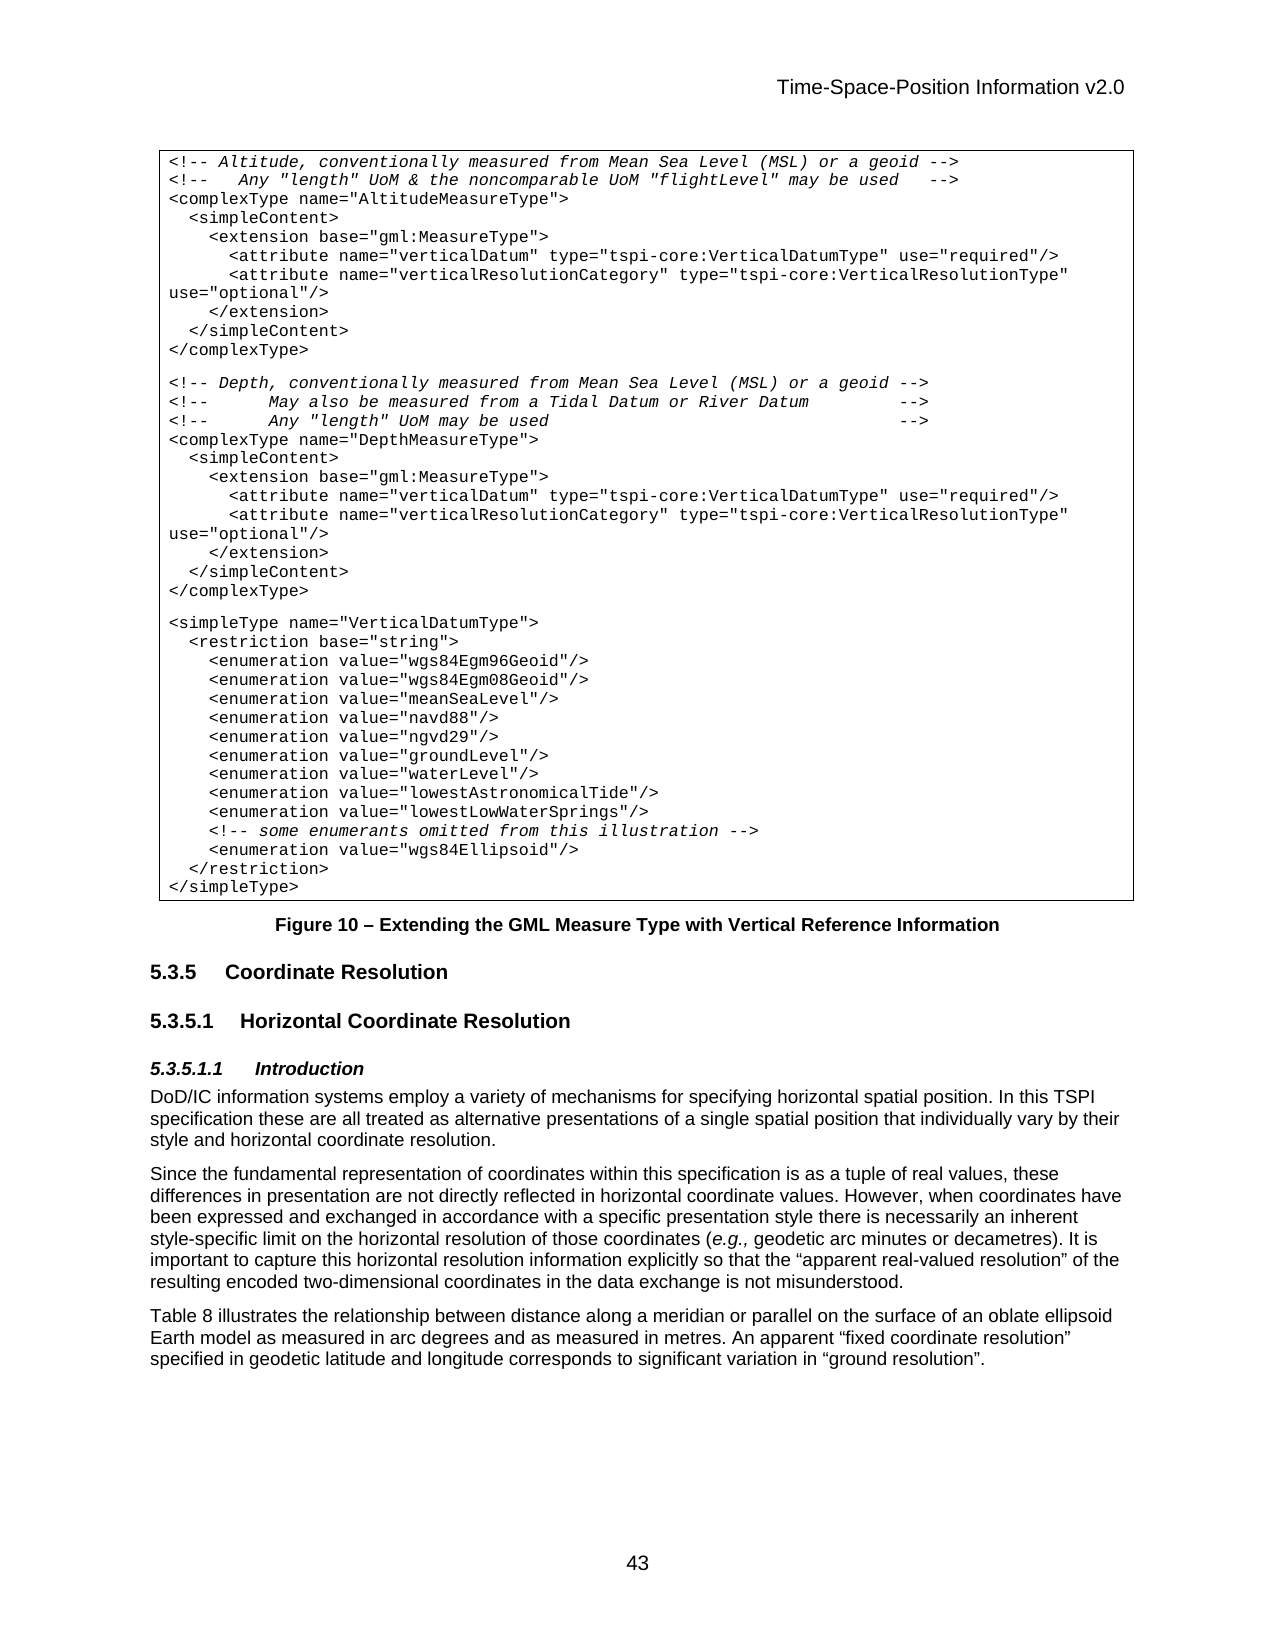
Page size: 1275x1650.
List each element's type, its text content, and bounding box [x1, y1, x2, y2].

text <!-- Any "length" UoM & the noncomparable UoM "flightLevel" may be used --> [160, 169, 1133, 188]
text <enumeration value="ngvd29"/> [160, 725, 1133, 744]
text </restriction> [160, 857, 1133, 876]
text <extension base="gml:MeasureType"> [160, 225, 1133, 244]
text </simpleType> [160, 876, 1133, 900]
text <extension base="gml:MeasureType"> [160, 466, 1133, 485]
text <!-- Depth, conventionally measured from Mean Sea Level (MSL) or a geoid --> [160, 372, 1133, 390]
text <enumeration value="groundLevel"/> [160, 744, 1133, 763]
text </extension> [160, 541, 1133, 560]
text </simpleContent> [160, 560, 1133, 579]
subtitle Coordinate Resolution [150, 960, 1125, 984]
text <!-- May also be measured from a Tidal Datum or River Datum --> [160, 390, 1133, 409]
text <complexType name="AltitudeMeasureType"> [160, 188, 1133, 207]
text <!-- some enumerants omitted from this illustration --> [160, 819, 1133, 838]
text Since the fundamental representation of coordinates within this specification is as a tuple of real values, these differences in presentation are not directly reflected in horizontal coordinate values. However, when coordinates have been expressed and exchanged in accordance with a specific presentation style there is necessarily an inherent style-specific limit on the horizontal resolution of those coordinates (e.g., geodetic arc minutes or decametres). It is important to capture this horizontal resolution information explicitly so that the “apparent real-valued resolution” of the resulting encoded two-dimensional coordinates in the data exchange is not misunderstood. [150, 1163, 1125, 1292]
text <enumeration value="lowestLowWaterSprings"/> [160, 801, 1133, 819]
text </simpleContent> [160, 320, 1133, 338]
text <enumeration value="wgs84Ellipsoid"/> [160, 838, 1133, 857]
text <simpleContent> [160, 207, 1133, 225]
text <enumeration value="wgs84Egm96Geoid"/> [160, 650, 1133, 668]
text <restriction base="string"> [160, 631, 1133, 650]
text <simpleContent> [160, 447, 1133, 466]
text <enumeration value="navd88"/> [160, 706, 1133, 725]
text <complexType name="DepthMeasureType"> [160, 428, 1133, 447]
text <attribute name="verticalDatum" type="tspi-core:VerticalDatumType" use="required"/> [160, 485, 1133, 503]
text DoD/IC information systems employ a variety of mechanisms for specifying horizontal spatial position. In this TSPI specification these are all treated as alternative presentations of a single spatial position that individually vary by their style and horizontal coordinate resolution. [150, 1086, 1125, 1151]
text <simpleType name="VerticalDatumType"> [160, 612, 1133, 631]
text <enumeration value="waterLevel"/> [160, 763, 1133, 782]
subtitle Introduction [150, 1058, 1125, 1079]
text </extension> [160, 301, 1133, 320]
text <!-- Altitude, conventionally measured from Mean Sea Level (MSL) or a geoid --> [160, 151, 1133, 169]
text <attribute name="verticalResolutionCategory" type="tspi-core:VerticalResolutionType" use="optional"/> [160, 503, 1133, 541]
text Figure 10 – Extending the GML Measure Type with Vertical Reference Information [150, 913, 1125, 935]
text <enumeration value="lowestAstronomicalTide"/> [160, 782, 1133, 801]
text <attribute name="verticalDatum" type="tspi-core:VerticalDatumType" use="required"/> [160, 244, 1133, 263]
text <!-- Any "length" UoM may be used --> [160, 409, 1133, 428]
text <enumeration value="meanSeaLevel"/> [160, 687, 1133, 706]
text </complexType> [160, 338, 1133, 361]
text <attribute name="verticalResolutionCategory" type="tspi-core:VerticalResolutionType" use="optional"/> [160, 263, 1133, 301]
text <enumeration value="wgs84Egm08Geoid"/> [160, 668, 1133, 687]
text </complexType> [160, 579, 1133, 601]
subtitle Horizontal Coordinate Resolution [150, 1009, 1125, 1033]
text Table 8 illustrates the relationship between distance along a meridian or parallel on the surface of an oblate ellipsoid Earth model as measured in arc degrees and as measured in metres. An apparent “fixed coordinate resolution” specified in geodetic latitude and longitude corresponds to significant variation in “ground resolution”. [150, 1305, 1125, 1369]
